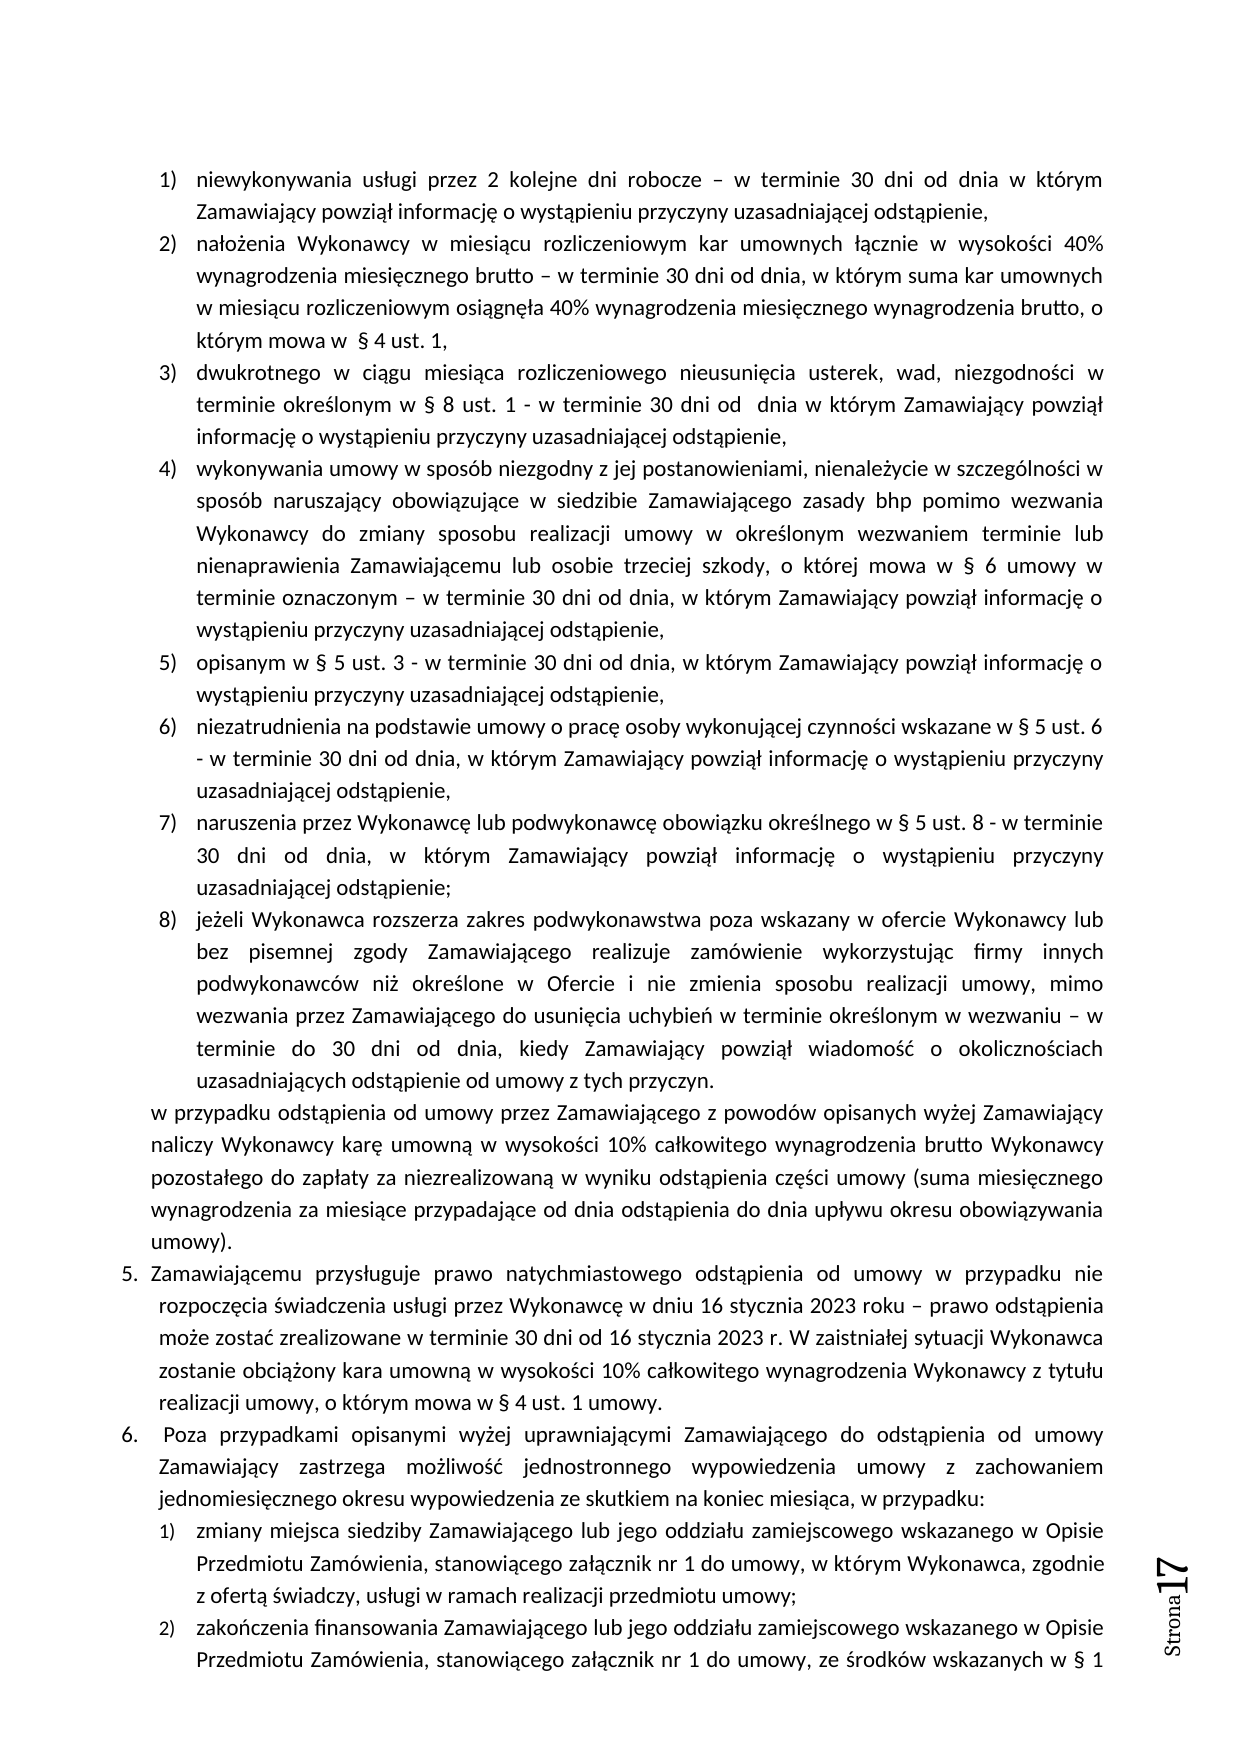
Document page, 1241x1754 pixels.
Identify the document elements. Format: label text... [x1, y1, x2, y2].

list opisanym w § 5 ust. 3 - w terminie 30 dni od dnia, w którym Zamawiający powziął informację o wystąpieniu przyczyny uzasadniającej odstąpienie, [158, 648, 1105, 708]
list Poza przypadkami opisanymi wyżej uprawniającymi Zamawiającego do odstąpienia od umowy Zamawiający zastrzega możliwość jednostronnego wypowiedzenia umowy z zachowaniem jednomiesięcznego okresu wypowiedzenia ze skutkiem na koniec miesiąca, w przypadku: [121, 1420, 1105, 1512]
list Zamawiającemu przysługuje prawo natychmiastowego odstąpienia od umowy w przypadku nie rozpoczęcia świadczenia usługi przez Wykonawcę w dniu 16 stycznia 2023 roku – prawo odstąpienia może zostać zrealizowane w terminie 30 dni od 16 stycznia 2023 r. W zaistniałej sytuacji Wykonawca zostanie obciążony kara umowną w wysokości 10% całkowitego wynagrodzenia Wykonawcy z tytułu realizacji umowy, o którym mowa w § 4 ust. 1 umowy. [121, 1259, 1105, 1416]
list dwukrotnego w ciągu miesiąca rozliczeniowego nieusunięcia usterek, wad, niezgodności w terminie określonym w § 8 ust. 1 - w terminie 30 dni od dnia w którym Zamawiający powziął informację o wystąpieniu przyczyny uzasadniającej odstąpienie, [158, 358, 1105, 450]
list naruszenia przez Wykonawcę lub podwykonawcę obowiązku określnego w § 5 ust. 8 - w terminie 30 dni od dnia, w którym Zamawiający powziął informację o wystąpieniu przyczyny uzasadniającej odstąpienie; [158, 808, 1105, 901]
text w przypadku odstąpienia od umowy przez Zamawiającego z powodów opisanych wyżej Zamawiający naliczy Wykonawcy karę umowną w wysokości 10% całkowitego wynagrodzenia brutto Wykonawcy pozostałego do zapłaty za niezrealizowaną w wyniku odstąpienia części umowy (suma miesięcznego wynagrodzenia za miesiące przypadające od dnia odstąpienia do dnia upływu okresu obowiązywania umowy). [151, 1098, 1105, 1255]
list niezatrudnienia na podstawie umowy o pracę osoby wykonującej czynności wskazane w § 5 ust. 6 - w terminie 30 dni od dnia, w którym Zamawiający powziął informację o wystąpieniu przyczyny uzasadniającej odstąpienie, [158, 712, 1105, 804]
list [158, 1613, 1105, 1673]
list zmiany miejsca siedziby Zamawiającego lub jego oddziału zamiejscowego wskazanego w Opisie Przedmiotu Zamówienia, stanowiącego załącznik nr 1 do umowy, w którym Wykonawca, zgodnie z ofertą świadczy, usługi w ramach realizacji przedmiotu umowy; [158, 1517, 1105, 1609]
list jeżeli Wykonawca rozszerza zakres podwykonawstwa poza wskazany w ofercie Wykonawcy lub bez pisemnej zgody Zamawiającego realizuje zamówienie wykorzystując firmy innych podwykonawców niż określone w Ofercie i nie zmienia sposobu realizacji umowy, mimo wezwania przez Zamawiającego do usunięcia uchybień w terminie określonym w wezwaniu – w terminie do 30 dni od dnia, kiedy Zamawiający powziął wiadomość o okolicznościach uzasadniających odstąpienie od umowy z tych przyczyn. [158, 905, 1105, 1094]
list nałożenia Wykonawcy w miesiącu rozliczeniowym kar umownych łącznie w wysokości 40% wynagrodzenia miesięcznego brutto – w terminie 30 dni od dnia, w którym suma kar umownych w miesiącu rozliczeniowym osiągnęła 40% wynagrodzenia miesięcznego wynagrodzenia brutto, o którym mowa w § 4 ust. 1, [158, 229, 1105, 354]
list niewykonywania usługi przez 2 kolejne dni robocze – w terminie 30 dni od dnia w którym Zamawiający powziął informację o wystąpieniu przyczyny uzasadniającej odstąpienie, [158, 165, 1105, 225]
list wykonywania umowy w sposób niezgodny z jej postanowieniami, nienależycie w szczególności w sposób naruszający obowiązujące w siedzibie Zamawiającego zasady bhp pomimo wezwania Wykonawcy do zmiany sposobu realizacji umowy w określonym wezwaniem terminie lub nienaprawienia Zamawiającemu lub osobie trzeciej szkody, o której mowa w § 6 umowy w terminie oznaczonym – w terminie 30 dni od dnia, w którym Zamawiający powziął informację o wystąpieniu przyczyny uzasadniającej odstąpienie, [158, 454, 1105, 643]
